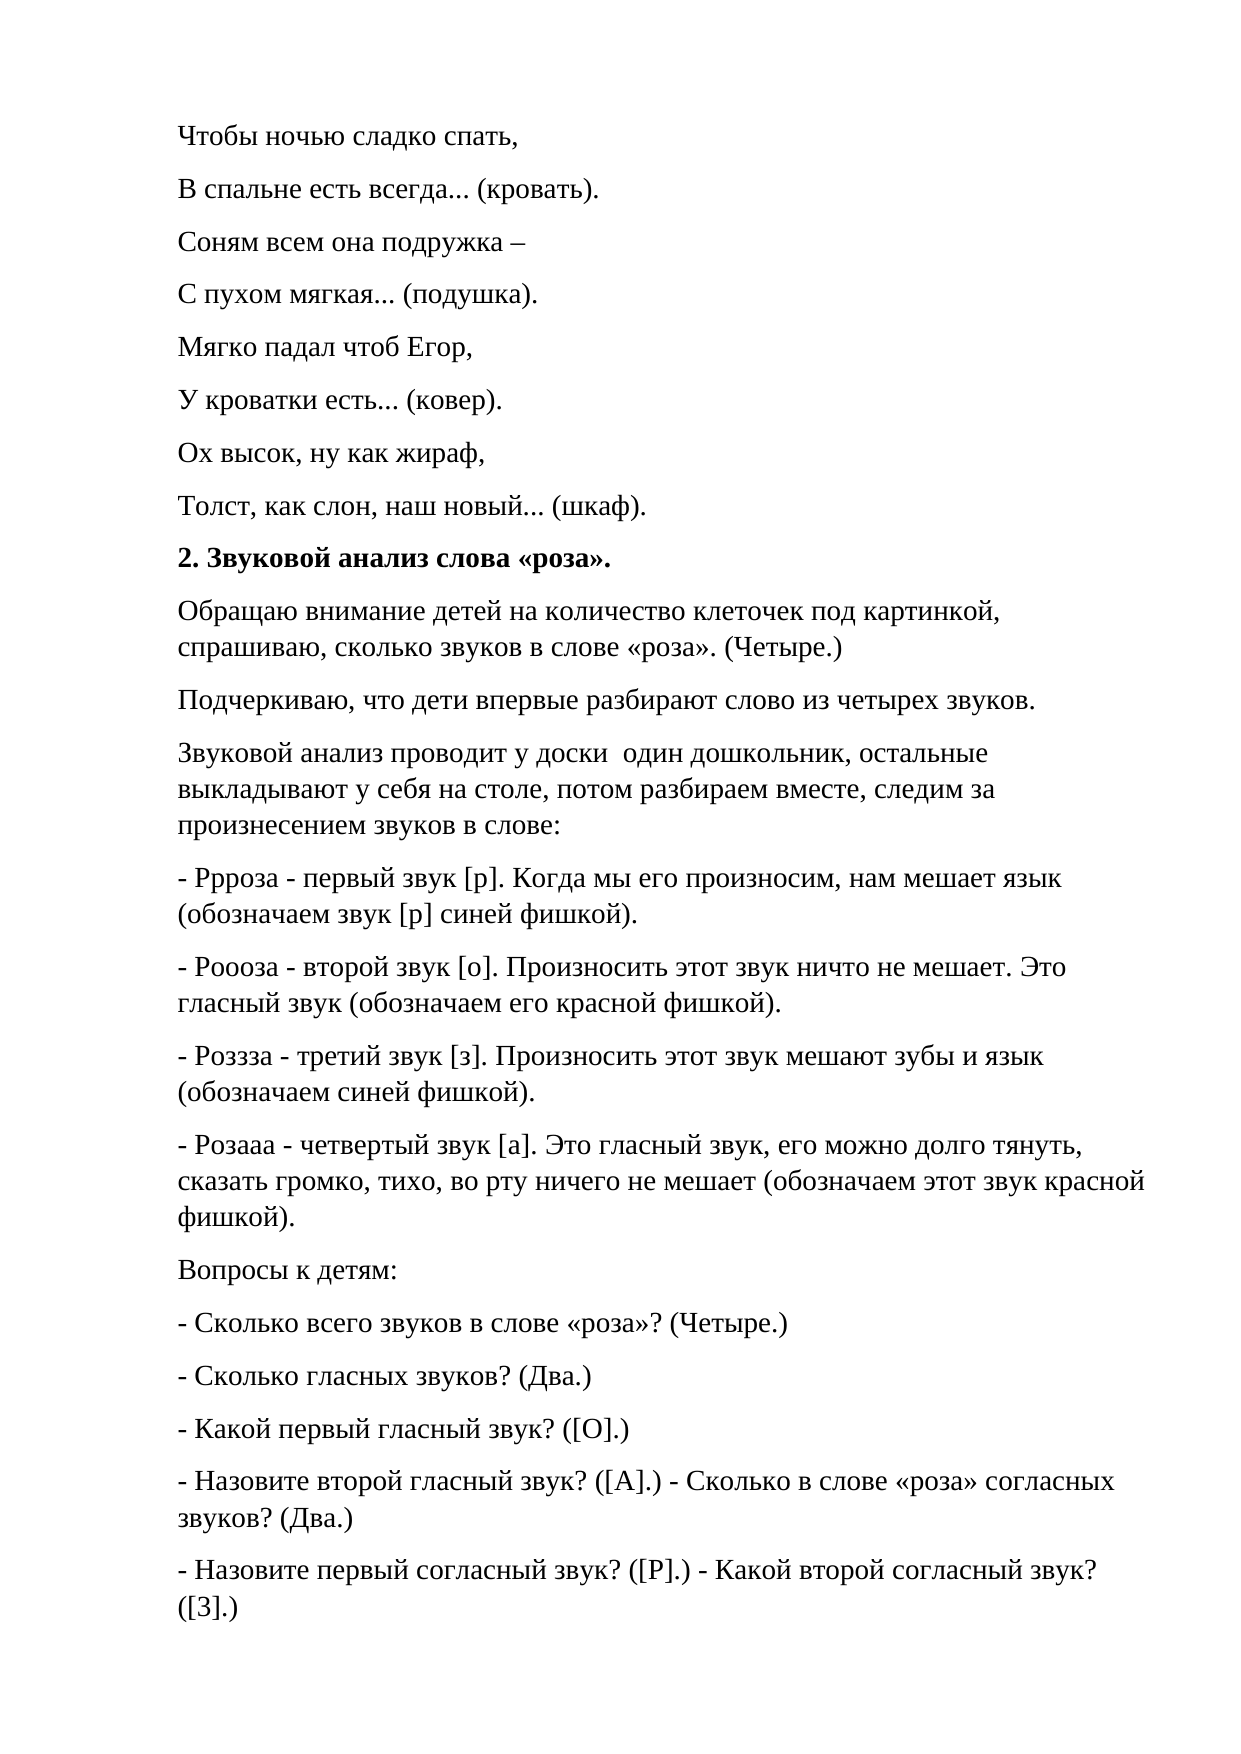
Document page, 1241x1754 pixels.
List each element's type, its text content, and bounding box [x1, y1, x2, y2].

text - Какой первый гласный звук? ([О].) [177, 1411, 1152, 1444]
text Звуковой анализ проводит у доски один дошкольник, остальные выкладывают у себя на столе, потом разбираем вместе, следим за произнесением звуков в слове: [177, 735, 1152, 841]
text С пухом мягкая... (подушка). [177, 277, 1152, 310]
text - Сколько гласных звуков? (Два.) [177, 1358, 1152, 1391]
text Подчеркиваю, что дети впервые разбирают слово из четырех звуков. [177, 682, 1152, 716]
text Вопросы к детям: [177, 1252, 1152, 1286]
text - Роооза - второй звук [о]. Произносить этот звук ничто не мешает. Это гласный звук (обозначаем его красной фишкой). [177, 949, 1152, 1019]
text В спальне есть всегда... (кровать). [177, 171, 1152, 204]
text - Сколько всего звуков в слове «роза»? (Четыре.) [177, 1305, 1152, 1339]
text У кроватки есть... (ковер). [177, 382, 1152, 416]
text - Роззза - третий звук [з]. Произносить этот звук мешают зубы и язык (обозначаем синей фишкой). [177, 1038, 1152, 1108]
text - Розааа - четвертый звук [а]. Это гласный звук, его можно долго тянуть, сказать громко, тихо, во рту ничего не мешает (обозначаем этот звук красной фишкой). [177, 1127, 1152, 1233]
text Толст, как слон, наш новый... (шкаф). [177, 488, 1152, 521]
text Ох высок, ну как жираф, [177, 435, 1152, 468]
text 2. Звуковой анализ слова «роза». [177, 541, 1152, 574]
text - Ррроза - первый звук [р]. Когда мы его произносим, нам мешает язык (обозначаем звук [р] синей фишкой). [177, 860, 1152, 930]
text Мягко падал чтоб Егор, [177, 329, 1152, 363]
text - Назовите первый согласный звук? ([Р].) - Какой второй согласный звук? ([3].) [177, 1552, 1152, 1622]
text Чтобы ночью сладко спать, [177, 118, 1152, 152]
text - Назовите второй гласный звук? ([А].) - Сколько в слове «роза» согласных звуков? (Два.) [177, 1463, 1152, 1533]
text Обращаю внимание детей на количество клеточек под картинкой, спрашиваю, сколько звуков в слове «роза». (Четыре.) [177, 593, 1152, 663]
text Соням всем она подружка – [177, 224, 1152, 257]
